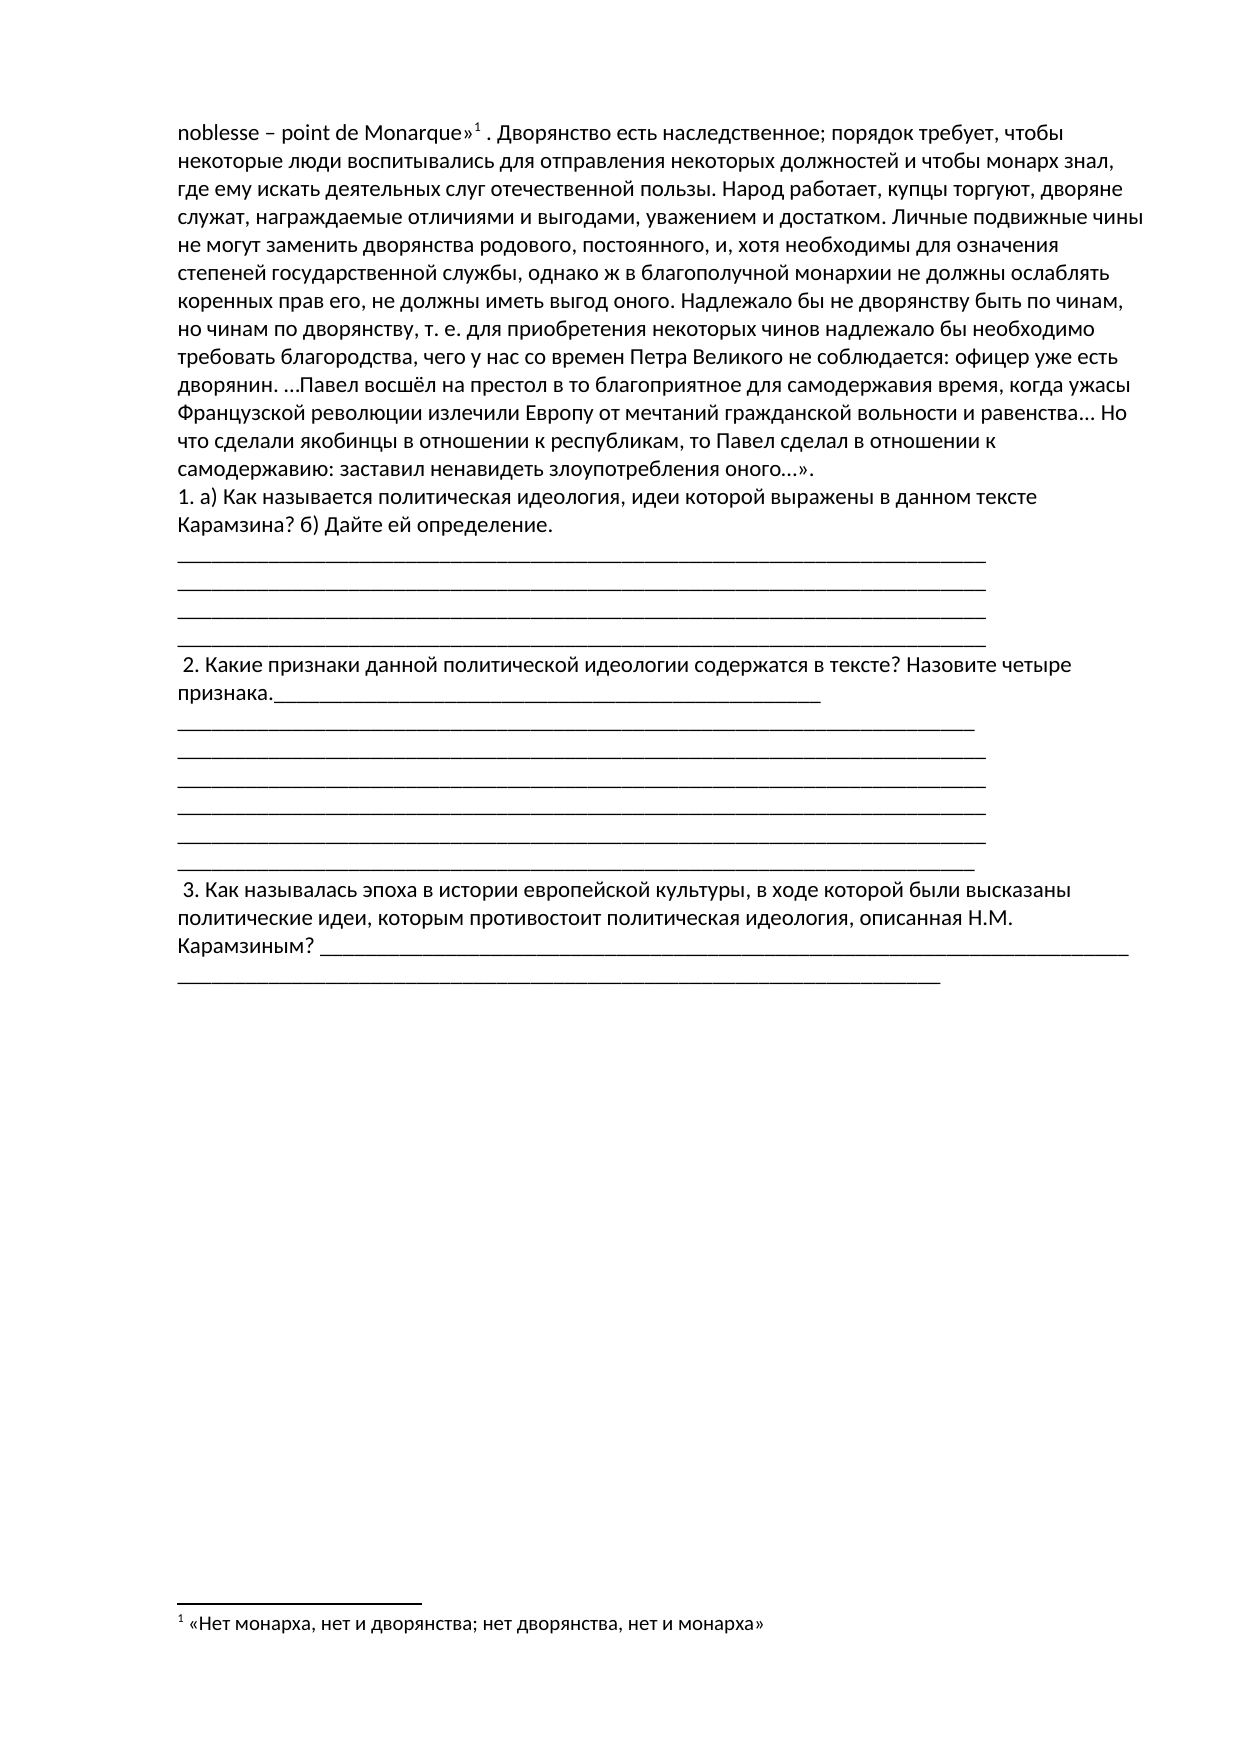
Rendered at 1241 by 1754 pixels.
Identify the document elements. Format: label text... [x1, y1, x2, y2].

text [177, 118, 1152, 482]
text _______________________________________________________________________ _______________________________________________________________________ _______________________________________________________________________ _______________________________________________________________________ ______________________________________________________________________ [177, 734, 1152, 875]
text 3. Как называлась эпоха в истории европейской культуры, в ходе которой были высказаны политические идеи, которым противостоит политическая идеология, описанная Н.М. Карамзиным? _______________________________________________________________________ ___________________________________________________________________ [177, 875, 1152, 987]
text 1. а) Как называется политическая идеология, идеи которой выражены в данном тексте Карамзина? б) Дайте ей определение. _______________________________________________________________________ _______________________________________________________________________ _______________________________________________________________________ _______________________________________________________________________ [177, 482, 1152, 651]
text 2. Какие признаки данной политической идеологии содержатся в тексте? Назовите четыре признака.________________________________________________ ______________________________________________________________________ [177, 651, 1152, 734]
